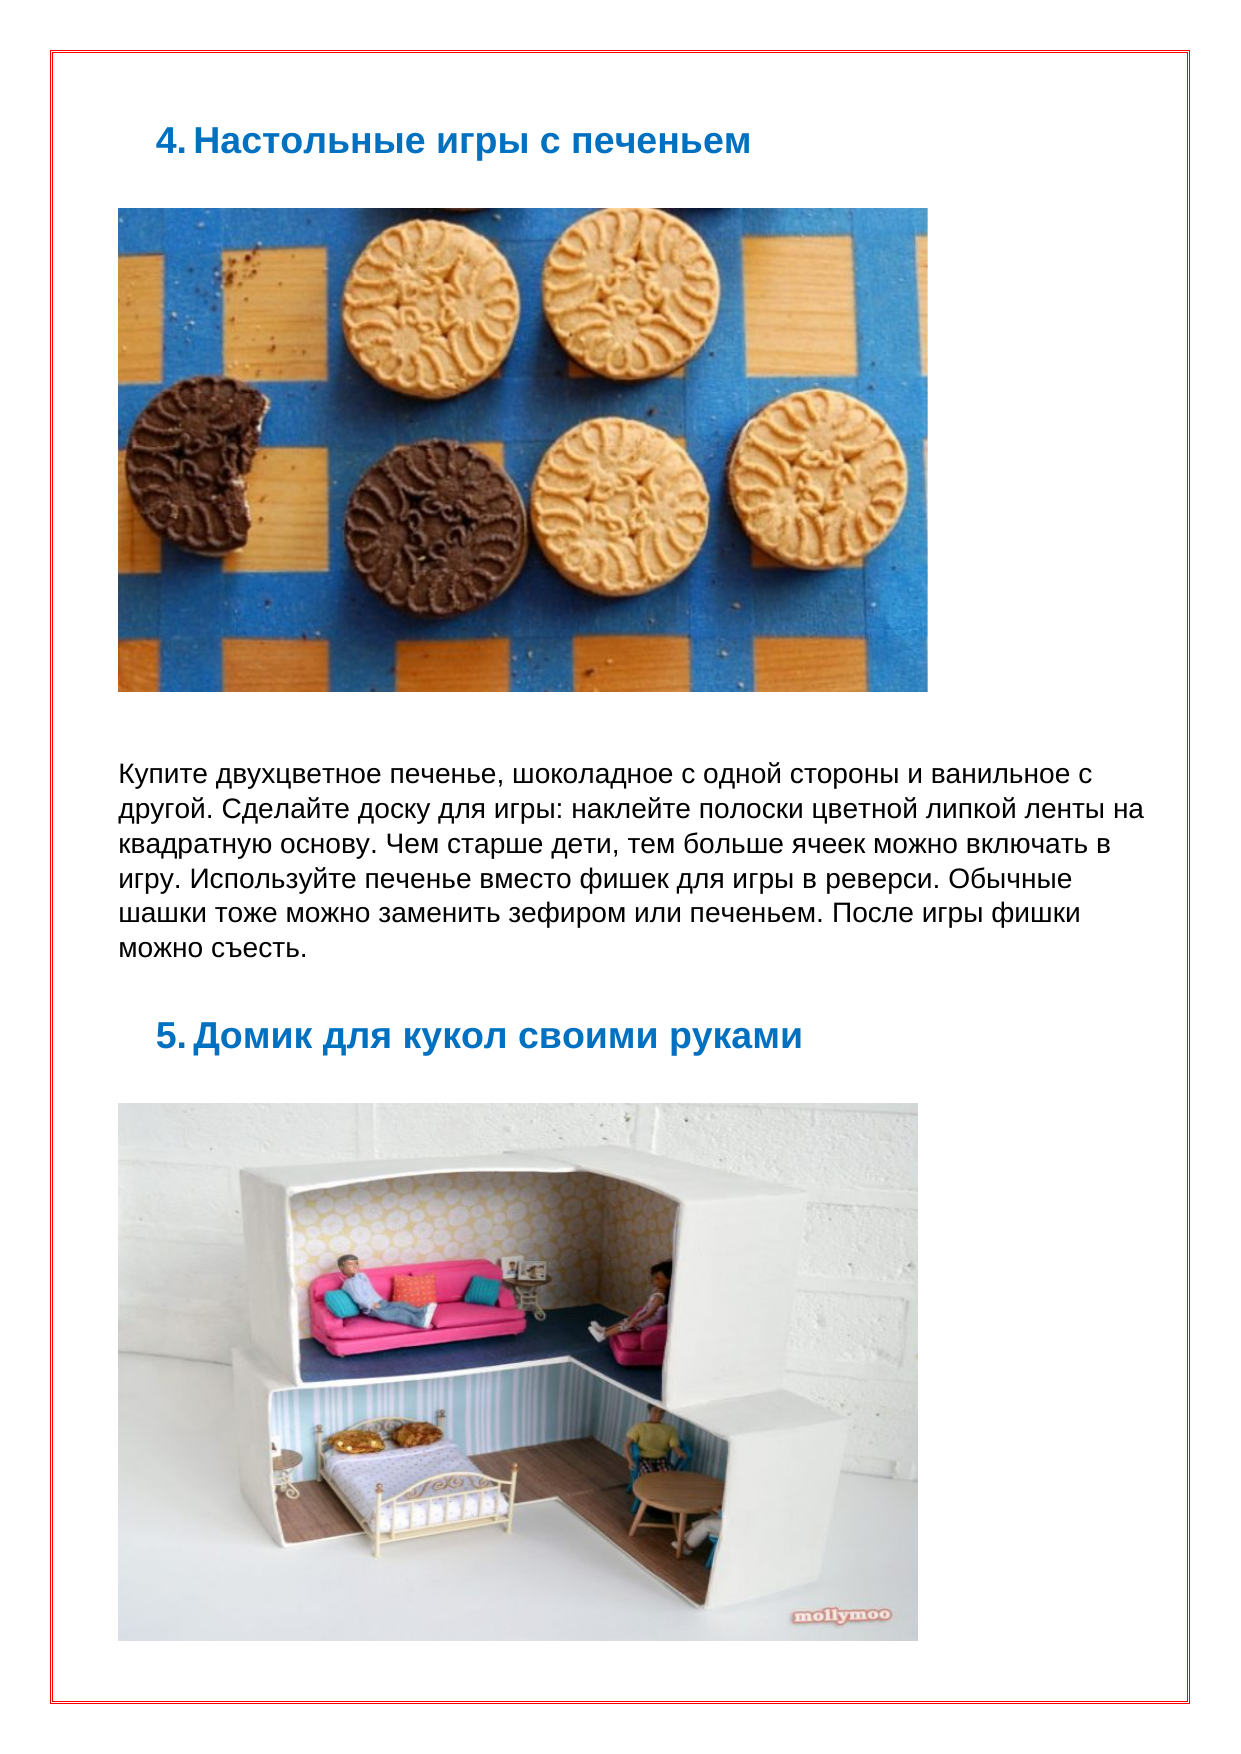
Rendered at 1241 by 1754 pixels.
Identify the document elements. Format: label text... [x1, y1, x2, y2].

list Настольные игры с печеньем [156, 118, 1152, 161]
picture [118, 1103, 918, 1641]
list Домик для кукол своими руками [156, 1013, 1152, 1056]
text Купите двухцветное печенье, шоколадное с одной стороны и ванильное с другой. Сделайте доску для игры: наклейте полоски цветной липкой ленты на квадратную основу. Чем старше дети, тем больше ячеек можно включать в игру. Используйте печенье вместо фишек для игры в реверси. Обычные шашки тоже можно заменить зефиром или печеньем. После игры фишки можно съесть. [118, 757, 1152, 964]
picture [118, 208, 928, 692]
